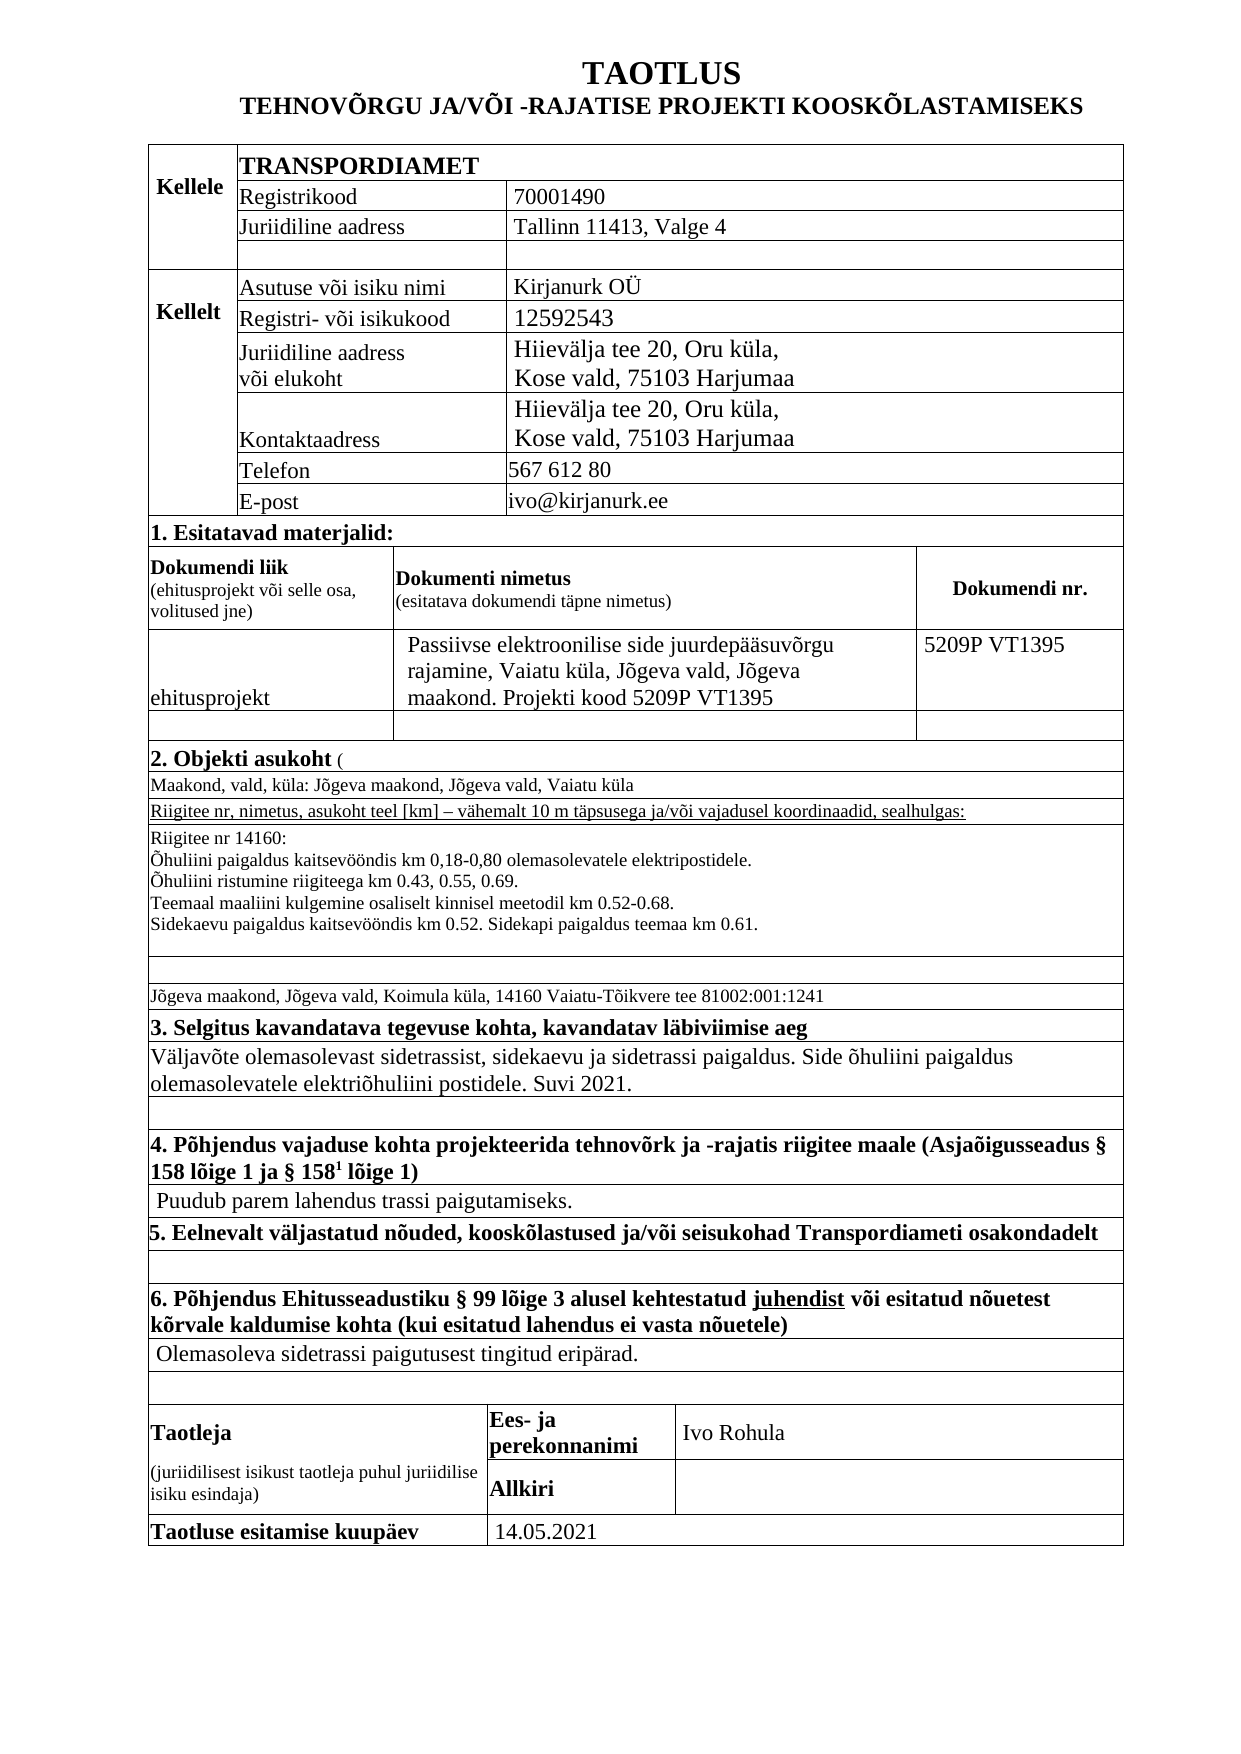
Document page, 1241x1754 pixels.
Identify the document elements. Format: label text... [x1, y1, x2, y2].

table_header Kellele [149, 145, 237, 269]
table_cell Puudub parem lahendus trassi paigutamiseks. [149, 1185, 1123, 1217]
table_cell 14.05.2021 [488, 1515, 1123, 1545]
table_cell Juriidiline aadress või elukoht [238, 333, 506, 392]
table_cell Dokumendi nr. [917, 547, 1123, 628]
table_cell Riigitee nr, nimetus, asukoht teel [km] – vähemalt 10 m täpsusega ja/või vajadusel koordinaadid, sealhulgas: [149, 799, 1123, 824]
table_cell [676, 1460, 1123, 1514]
table_cell Taotleja [149, 1405, 487, 1459]
table_cell Riigitee nr 14160: Õhuliini paigaldus kaitsevööndis km 0,18-0,80 olemasolevatele elektripostidele. Õhuliini ristumine riigiteega km 0.43, 0.55, 0.69. Teemaal maaliini kulgemine osaliselt kinnisel meetodil km 0.52-0.68. Sidekaevu paigaldus kaitsevööndis km 0.52. Sidekapi paigaldus teemaa km 0.61. [149, 825, 1123, 956]
table_cell 70001490 [507, 181, 1123, 210]
table_cell [394, 711, 916, 740]
table_cell Hiievälja tee 20, Oru küla, Kose vald, 75103 Harjumaa [507, 393, 1123, 452]
table_cell Asutuse või isiku nimi [238, 270, 506, 300]
table_cell [149, 1251, 1123, 1282]
table_cell Registrikood [238, 181, 506, 210]
table_cell Ees- ja perekonnanimi [488, 1405, 675, 1459]
table_cell Dokumenti nimetus (esitatava dokumendi täpne nimetus) [394, 547, 916, 628]
text TAOTLUS [177, 53, 1146, 91]
text TEHNOVÕRGU JA/VÕI -RAJATISE PROJEKTI KOOSKÕLASTAMISEKS [177, 91, 1146, 120]
table_cell 3. Selgitus kavandatava tegevuse kohta, kavandatav läbiviimise aeg [149, 1010, 1123, 1041]
table_cell 2. Objekti asukoht ( [149, 741, 1123, 771]
table_cell Kirjanurk OÜ [507, 270, 1123, 300]
table_cell 1. Esitatavad materjalid: [149, 516, 1123, 546]
table_cell E-post [238, 484, 506, 514]
table_cell Hiievälja tee 20, Oru küla, Kose vald, 75103 Harjumaa [507, 333, 1123, 392]
table_cell [238, 241, 506, 269]
table_cell [149, 957, 1123, 983]
table_cell 567 612 80 [507, 453, 1123, 483]
table_cell Registri- või isikukood [238, 301, 506, 332]
table_cell Telefon [238, 453, 506, 483]
table_cell ehitusprojekt [149, 630, 393, 710]
table_cell Juriidiline aadress [238, 211, 506, 239]
table_cell Maakond, vald, küla: Jõgeva maakond, Jõgeva vald, Vaiatu küla [149, 772, 1123, 798]
table_cell [507, 241, 1123, 269]
table_cell Kontaktaadress [238, 393, 506, 452]
table_header TRANSPORDIAMET [238, 145, 1123, 180]
table_cell 5. Eelnevalt väljastatud nõuded, kooskõlastused ja/või seisukohad Transpordiameti osakondadelt [149, 1218, 1123, 1250]
table_cell Tallinn 11413, Valge 4 [507, 211, 1123, 239]
table_cell [917, 711, 1123, 740]
table_cell (juriidilisest isikust taotleja puhul juriidilise isiku esindaja) [149, 1459, 487, 1514]
table_cell Allkiri [488, 1460, 675, 1514]
table_cell Väljavõte olemasolevast sidetrassist, sidekaevu ja sidetrassi paigaldus. Side õhuliini paigaldus olemasolevatele elektriõhuliini postidele. Suvi 2021. [149, 1042, 1123, 1096]
table_cell 12592543 [507, 301, 1123, 332]
table_cell ivo@kirjanurk.ee [507, 484, 1123, 514]
table_cell 4. Põhjendus vajaduse kohta projekteerida tehnovõrk ja -rajatis riigitee maale (Asjaõigusseadus § 158 lõige 1 ja § 1581 lõige 1) [149, 1130, 1123, 1184]
table_cell Ivo Rohula [676, 1405, 1123, 1459]
table_cell 6. Põhjendus Ehitusseadustiku § 99 lõige 3 alusel kehtestatud juhendist või esitatud nõuetest kõrvale kaldumise kohta (kui esitatud lahendus ei vasta nõuetele) [149, 1284, 1123, 1338]
table_cell Passiivse elektroonilise side juurdepääsuvõrgu rajamine, Vaiatu küla, Jõgeva vald, Jõgeva maakond. Projekti kood 5209P VT1395 [394, 630, 916, 710]
table_cell [149, 1372, 1123, 1403]
table_cell Kellelt [149, 270, 237, 514]
table_cell Olemasoleva sidetrassi paigutusest tingitud eripärad. [149, 1339, 1123, 1371]
table_cell Dokumendi liik (ehitusprojekt või selle osa, volitused jne) [149, 547, 393, 628]
table_cell [149, 711, 393, 740]
table_cell Taotluse esitamise kuupäev [149, 1515, 487, 1545]
table_cell Jõgeva maakond, Jõgeva vald, Koimula küla, 14160 Vaiatu-Tõikvere tee 81002:001:1241 [149, 984, 1123, 1009]
table_cell 5209P VT1395 [917, 630, 1123, 710]
table_cell [149, 1097, 1123, 1129]
